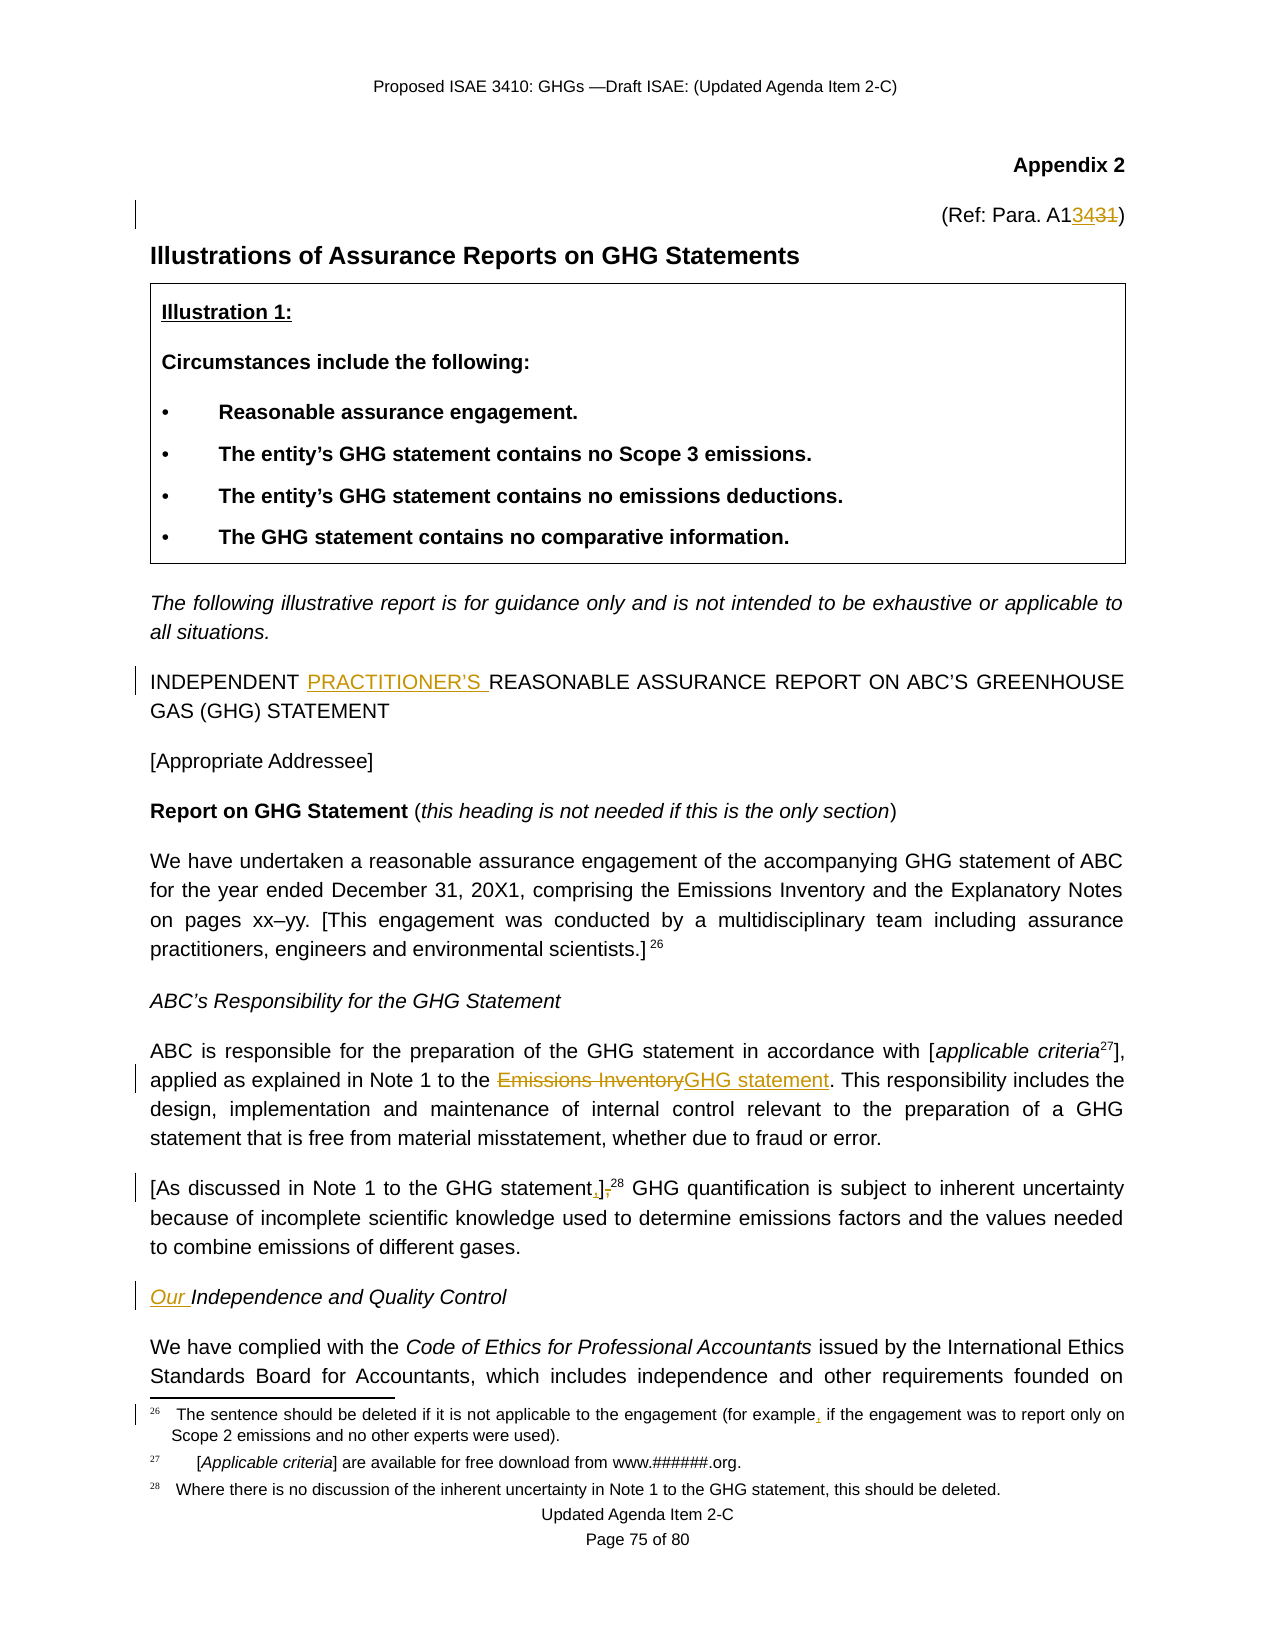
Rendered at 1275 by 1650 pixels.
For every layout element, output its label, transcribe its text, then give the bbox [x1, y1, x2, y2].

text [Appropriate Addressee] [150, 745, 1125, 774]
text Appendix 2 [150, 149, 1125, 179]
text Illustrations of Assurance Reports on GHG Statements [150, 241, 1125, 270]
text [As discussed in Note 1 to the GHG statement] GHG quantification is subject to inherent uncertainty because of incomplete scientific knowledge used to determine emissions factors and the values needed to combine emissions of different gases. [150, 1172, 1125, 1260]
subtitle Independence and Quality Control [150, 1281, 1125, 1310]
subtitle ABC’s Responsibility for the GHG Statement [150, 985, 1125, 1014]
text INDEPENDENT REASONABLE ASSURANCE REPORT ON ABC’S GREENHOUSE GAS (GHG) STATEMENT [150, 666, 1125, 724]
text We have undertaken a reasonable assurance engagement of the accompanying GHG statement of ABC for the year ended December 31, 20X1, comprising the Emissions Inventory and the Explanatory Notes on pages xx–yy. [This engagement was conducted by a multidisciplinary team including assurance practitioners, engineers and environmental scientists.] [150, 845, 1125, 962]
text ABC is responsible for the preparation of the GHG statement in accordance with [applicable criteria], applied as explained in Note 1 to the . This responsibility includes the design, implementation and maintenance of internal control relevant to the preparation of a GHG statement that is free from material misstatement, whether due to fraud or error. [150, 1035, 1125, 1152]
text (Ref: Para. A1) [150, 199, 1125, 229]
text The following illustrative report is for guidance only and is not intended to be exhaustive or applicable to all situations. [150, 587, 1125, 645]
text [150, 1331, 1125, 1389]
text Report on GHG Statement (this heading is not needed if this is the only section) [150, 795, 1125, 824]
table_header Illustration 1: Circumstances include the following: • Reasonable assurance engagement. • The entity’s GHG statement contains no Scope 3 emissions. • The entity’s GHG statement contains no emissions deductions. • The GHG statement contains no comparative information. [151, 284, 1125, 563]
